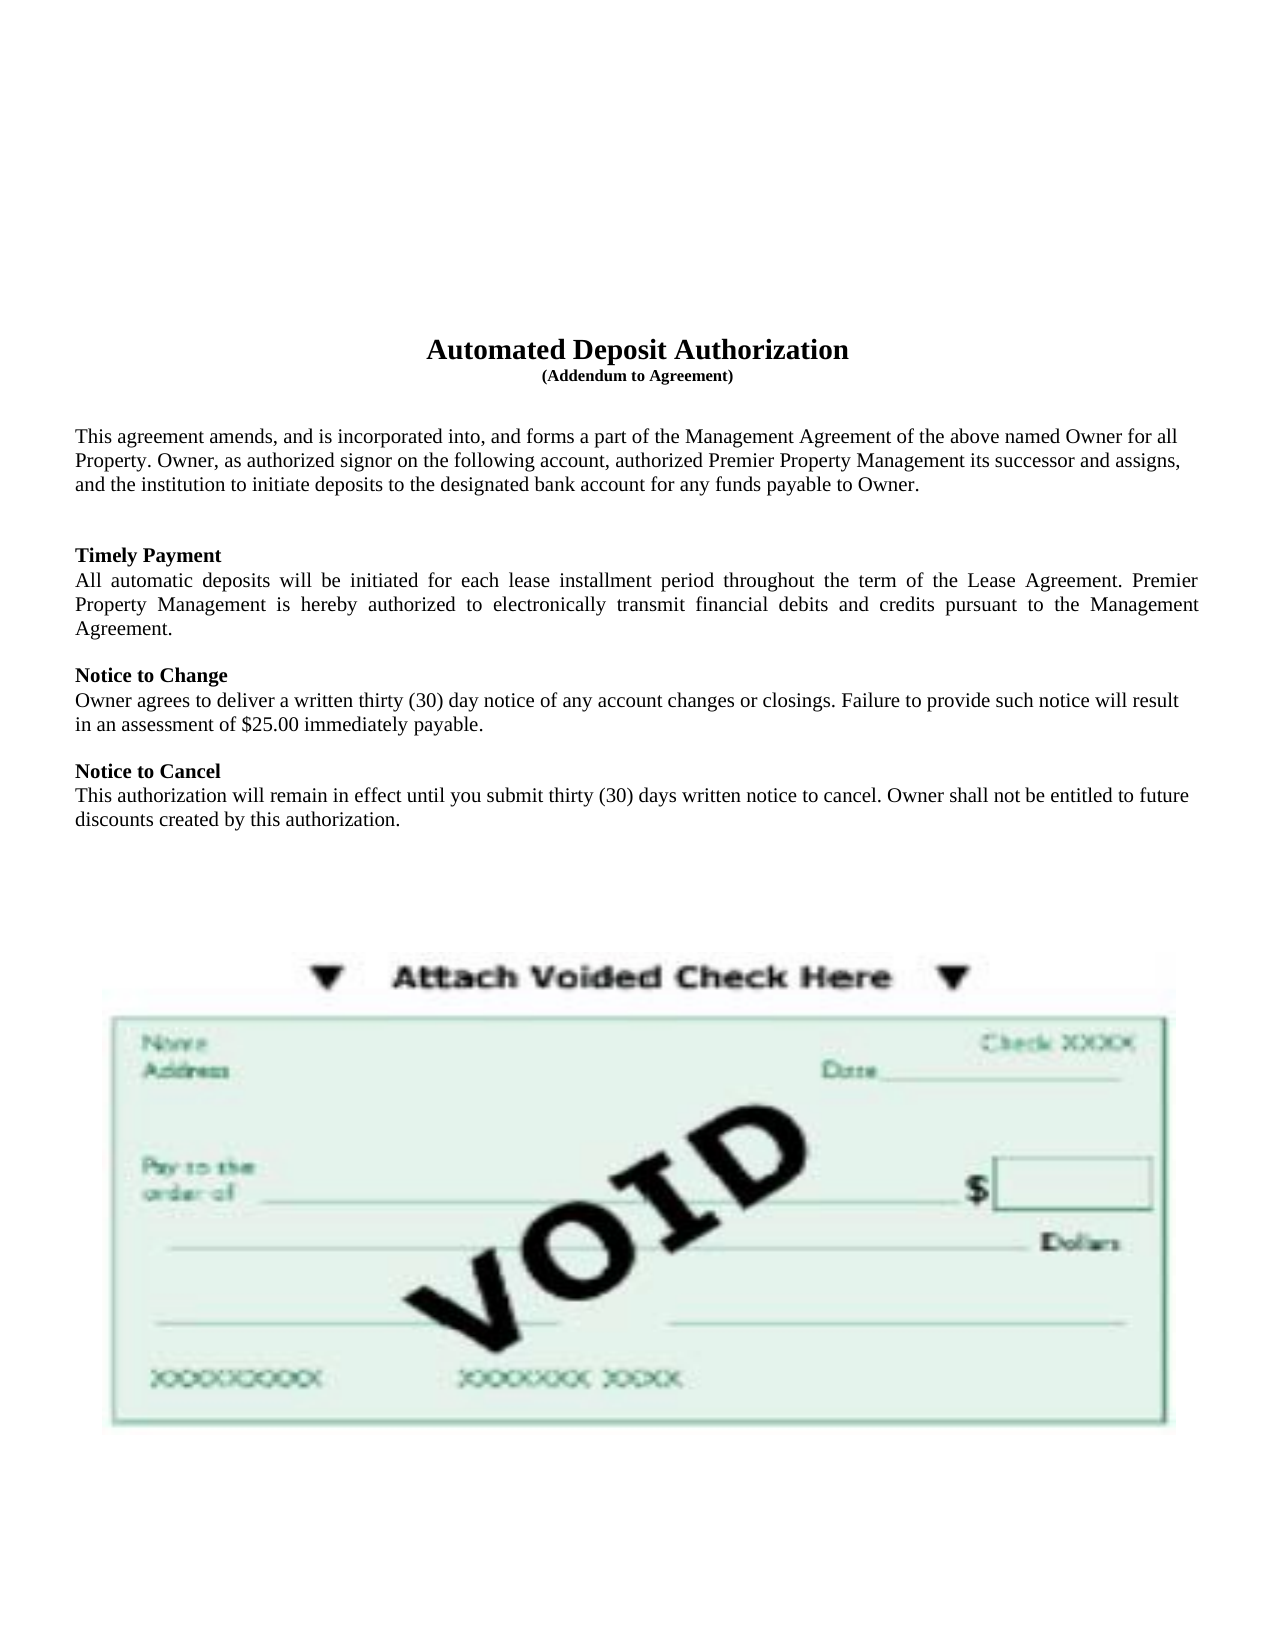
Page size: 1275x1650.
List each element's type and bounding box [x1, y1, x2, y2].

picture [102, 952, 1176, 1435]
